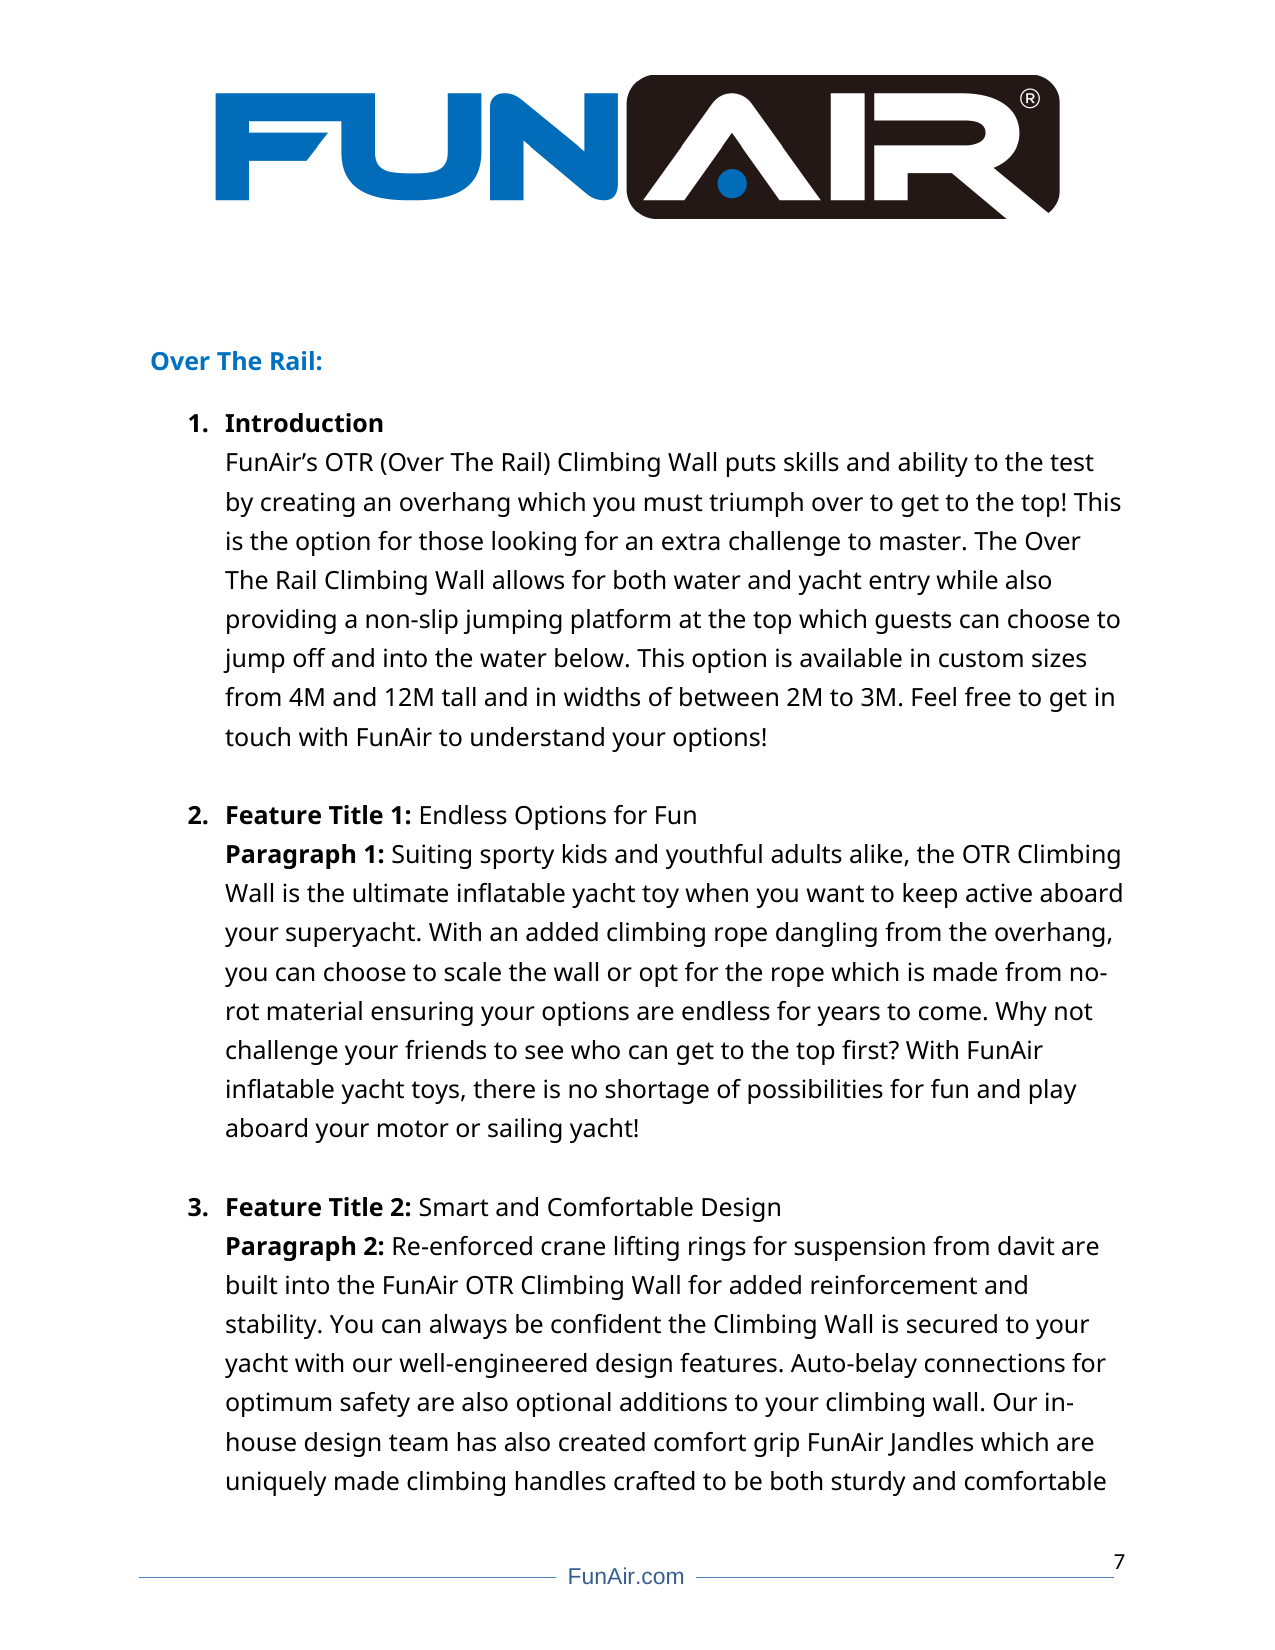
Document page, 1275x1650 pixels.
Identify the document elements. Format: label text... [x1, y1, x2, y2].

list Feature Title 1: Endless Options for Fun Paragraph 1: Suiting sporty kids and youthful adults alike, the OTR Climbing Wall is the ultimate inflatable yacht toy when you want to keep active aboard your superyacht. With an added climbing rope dangling from the overhang, you can choose to scale the wall or opt for the rope which is made from no-rot material ensuring your options are endless for years to come. Why not challenge your friends to see who can get to the top first? With FunAir inflatable yacht toys, there is no shortage of possibilities for fun and play aboard your motor or sailing yacht! [187, 798, 1125, 1145]
picture [215, 75, 1060, 219]
list Introduction FunAir’s OTR (Over The Rail) Climbing Wall puts skills and ability to the test by creating an overhang which you must triumph over to get to the top! This is the option for those looking for an extra challenge to master. The Over The Rail Climbing Wall allows for both water and yacht entry while also providing a non-slip jumping platform at the top which guests can choose to jump off and into the water below. This option is available in custom sizes from 4M and 12M tall and in widths of between 2M to 3M. Feel free to get in touch with FunAir to understand your options! [187, 406, 1125, 753]
text Over The Rail: [150, 275, 1125, 406]
